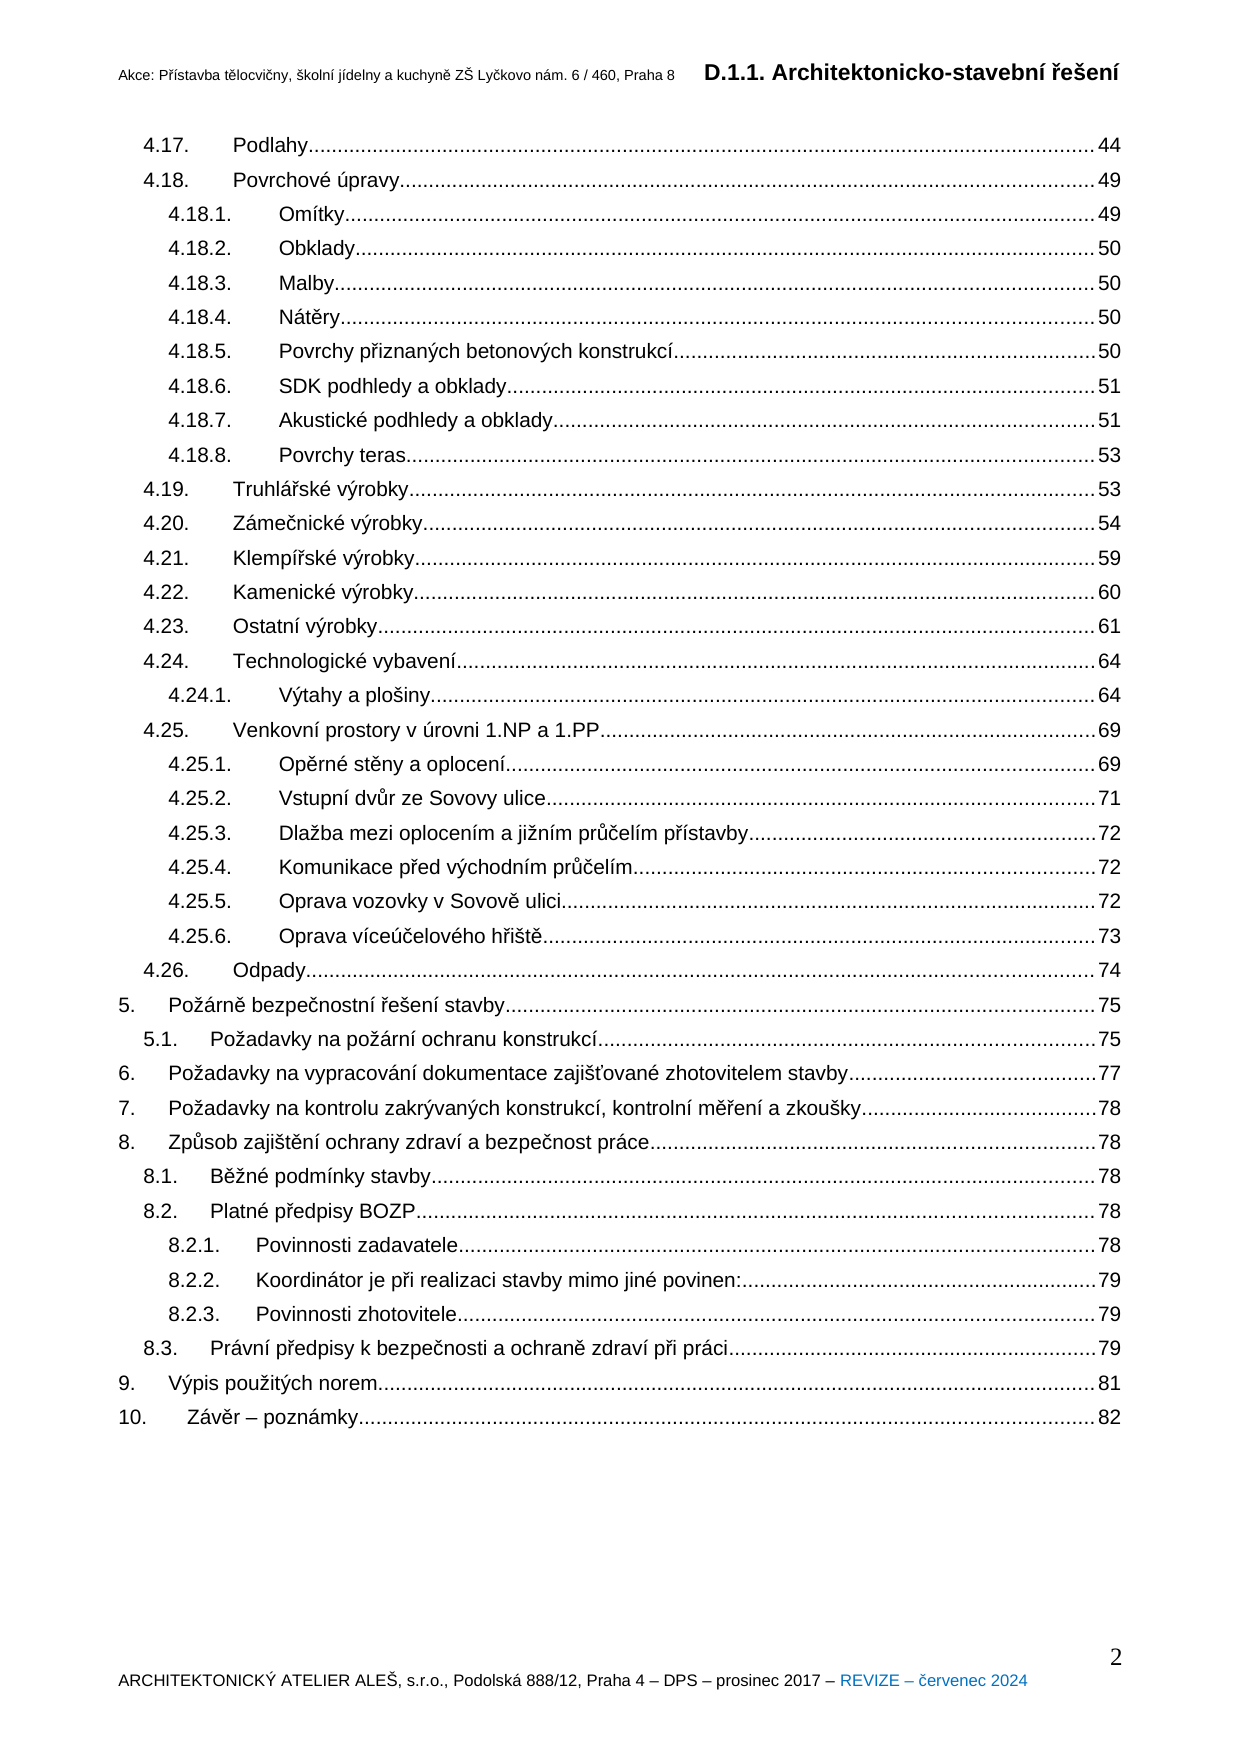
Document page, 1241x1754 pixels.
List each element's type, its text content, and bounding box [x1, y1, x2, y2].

text 4.25.1. Opěrné stěny a oplocení 69 [168, 752, 1122, 776]
text 4.25.6. Oprava víceúčelového hřiště 73 [168, 924, 1122, 948]
text 9. Výpis použitých norem 81 [118, 1371, 1122, 1394]
text 4.18. Povrchové úpravy 49 [143, 167, 1122, 191]
text 8. Způsob zajištění ochrany zdraví a bezpečnost práce 78 [118, 1130, 1122, 1154]
text 4.25.5. Oprava vozovky v Sovově ulici 72 [168, 889, 1122, 913]
text 4.24.1. Výtahy a plošiny 64 [168, 683, 1122, 707]
text 4.22. Kamenické výrobky 60 [143, 580, 1122, 604]
text 4.18.8. Povrchy teras 53 [168, 442, 1122, 466]
text 8.2.1. Povinnosti zadavatele 78 [168, 1233, 1122, 1257]
text 4.20. Zámečnické výrobky 54 [143, 511, 1122, 535]
text 8.2. Platné předpisy BOZP 78 [143, 1199, 1122, 1223]
text 4.18.7. Akustické podhledy a obklady 51 [168, 408, 1122, 432]
text 5. Požárně bezpečnostní řešení stavby 75 [118, 992, 1122, 1016]
text 4.18.3. Malby 50 [168, 271, 1122, 294]
text 4.17. Podlahy 44 [143, 133, 1122, 157]
text 8.1. Běžné podmínky stavby 78 [143, 1164, 1122, 1188]
text 4.18.1. Omítky 49 [168, 202, 1122, 226]
text 4.25.4. Komunikace před východním průčelím 72 [168, 855, 1122, 879]
text 4.21. Klempířské výrobky 59 [143, 546, 1122, 569]
text 10. Závěr – poznámky 82 [118, 1405, 1122, 1429]
text 8.2.3. Povinnosti zhotovitele 79 [168, 1302, 1122, 1326]
text 4.25.2. Vstupní dvůr ze Sovovy ulice 71 [168, 786, 1122, 810]
text 8.2.2. Koordinátor je při realizaci stavby mimo jiné povinen: 79 [168, 1267, 1122, 1291]
text 5.1. Požadavky na požární ochranu konstrukcí 75 [143, 1027, 1122, 1051]
text 4.24. Technologické vybavení 64 [143, 649, 1122, 673]
text 4.18.2. Obklady 50 [168, 236, 1122, 260]
text 7. Požadavky na kontrolu zakrývaných konstrukcí, kontrolní měření a zkoušky 78 [118, 1096, 1122, 1119]
text 4.18.5. Povrchy přiznaných betonových konstrukcí 50 [168, 339, 1122, 363]
text 4.26. Odpady 74 [143, 958, 1122, 982]
text 4.25.3. Dlažba mezi oplocením a jižním průčelím přístavby 72 [168, 821, 1122, 844]
text 4.25. Venkovní prostory v úrovni 1.NP a 1.PP 69 [143, 717, 1122, 741]
text 4.18.4. Nátěry 50 [168, 305, 1122, 329]
text 4.18.6. SDK podhledy a obklady 51 [168, 374, 1122, 398]
text 4.19. Truhlářské výrobky 53 [143, 477, 1122, 501]
text 8.3. Právní předpisy k bezpečnosti a ochraně zdraví při práci 79 [143, 1336, 1122, 1360]
text 6. Požadavky na vypracování dokumentace zajišťované zhotovitelem stavby 77 [118, 1061, 1122, 1085]
text 4.23. Ostatní výrobky 61 [143, 614, 1122, 638]
